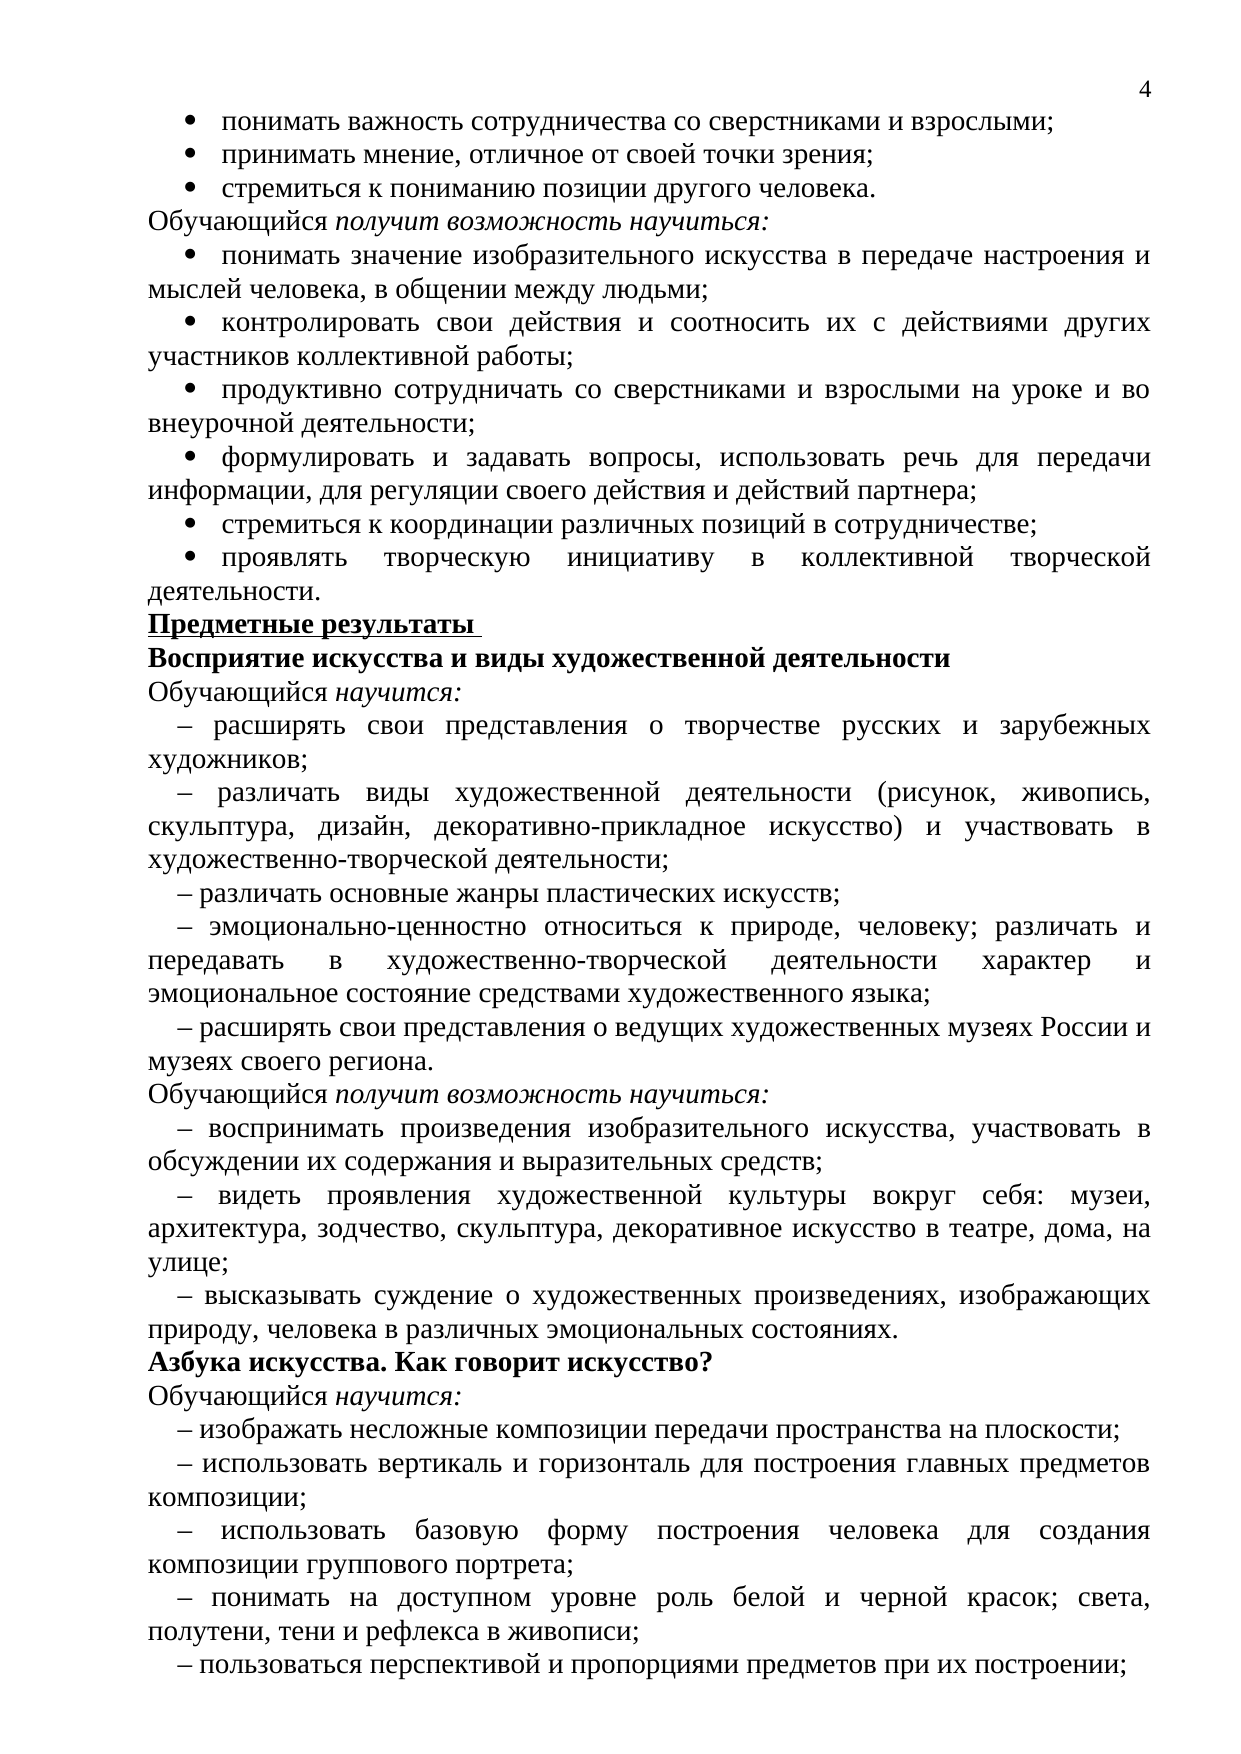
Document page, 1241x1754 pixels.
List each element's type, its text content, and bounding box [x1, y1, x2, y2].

text Обучающийся получит возможность научиться: [148, 203, 1152, 237]
list проявлять творческую инициативу в коллективной творческой деятельности. [148, 539, 1152, 607]
text – эмоционально-ценностно относиться к природе, человеку; различать и передавать в художественно-творческой деятельности характер и эмоциональное состояние средствами художественного языка; [148, 908, 1152, 1009]
text Предметные результаты [148, 607, 1152, 640]
text Обучающийся получит возможность научиться: [148, 1076, 1152, 1110]
text – различать основные жанры пластических искусств; [148, 875, 1152, 908]
text Восприятие искусства и виды художественной деятельности [148, 640, 1152, 674]
list стремиться к пониманию позиции другого человека. [148, 170, 1152, 203]
list формулировать и задавать вопросы, использовать речь для передачи информации, для регуляции своего действия и действий партнера; [148, 439, 1152, 506]
text – использовать базовую форму построения человека для создания композиции группового портрета; [148, 1512, 1152, 1579]
text – воспринимать произведения изобразительного искусства, участвовать в обсуждении их содержания и выразительных средств; [148, 1110, 1152, 1177]
list стремиться к координации различных позиций в сотрудничестве; [148, 506, 1152, 539]
text – расширять свои представления о ведущих художественных музеях России и музеях своего региона. [148, 1009, 1152, 1076]
list контролировать свои действия и соотносить их с действиями других участников коллективной работы; [148, 304, 1152, 371]
text – различать виды художественной деятельности (рисунок, живопись, скульптура, дизайн, декоративно-прикладное искусство) и участвовать в художественно-творческой деятельности; [148, 774, 1152, 875]
list принимать мнение, отличное от своей точки зрения; [148, 136, 1152, 170]
text Азбука искусства. Как говорит искусство? [148, 1344, 1152, 1378]
text – видеть проявления художественной культуры вокруг себя: музеи, архитектура, зодчество, скульптура, декоративное искусство в театре, дома, на улице; [148, 1177, 1152, 1277]
text – понимать на доступном уровне роль белой и черной красок; света, полутени, тени и рефлекса в живописи; [148, 1579, 1152, 1646]
text – использовать вертикаль и горизонталь для построения главных предметов композиции; [148, 1445, 1152, 1512]
list понимать важность сотрудничества со сверстниками и взрослыми; [148, 103, 1152, 136]
list продуктивно сотрудничать со сверстниками и взрослыми на уроке и во внеурочной деятельности; [148, 371, 1152, 439]
text – высказывать суждение о художественных произведениях, изображающих природу, человека в различных эмоциональных состояниях. [148, 1277, 1152, 1344]
text – расширять свои представления о творчестве русских и зарубежных художников; [148, 707, 1152, 774]
list понимать значение изобразительного искусства в передаче настроения и мыслей человека, в общении между людьми; [148, 237, 1152, 304]
text – изображать несложные композиции передачи пространства на плоскости; [148, 1412, 1152, 1445]
text Обучающийся научится: [148, 674, 1152, 707]
text – пользоваться перспективой и пропорциями предметов при их построении; [148, 1646, 1152, 1680]
text Обучающийся научится: [148, 1378, 1152, 1412]
